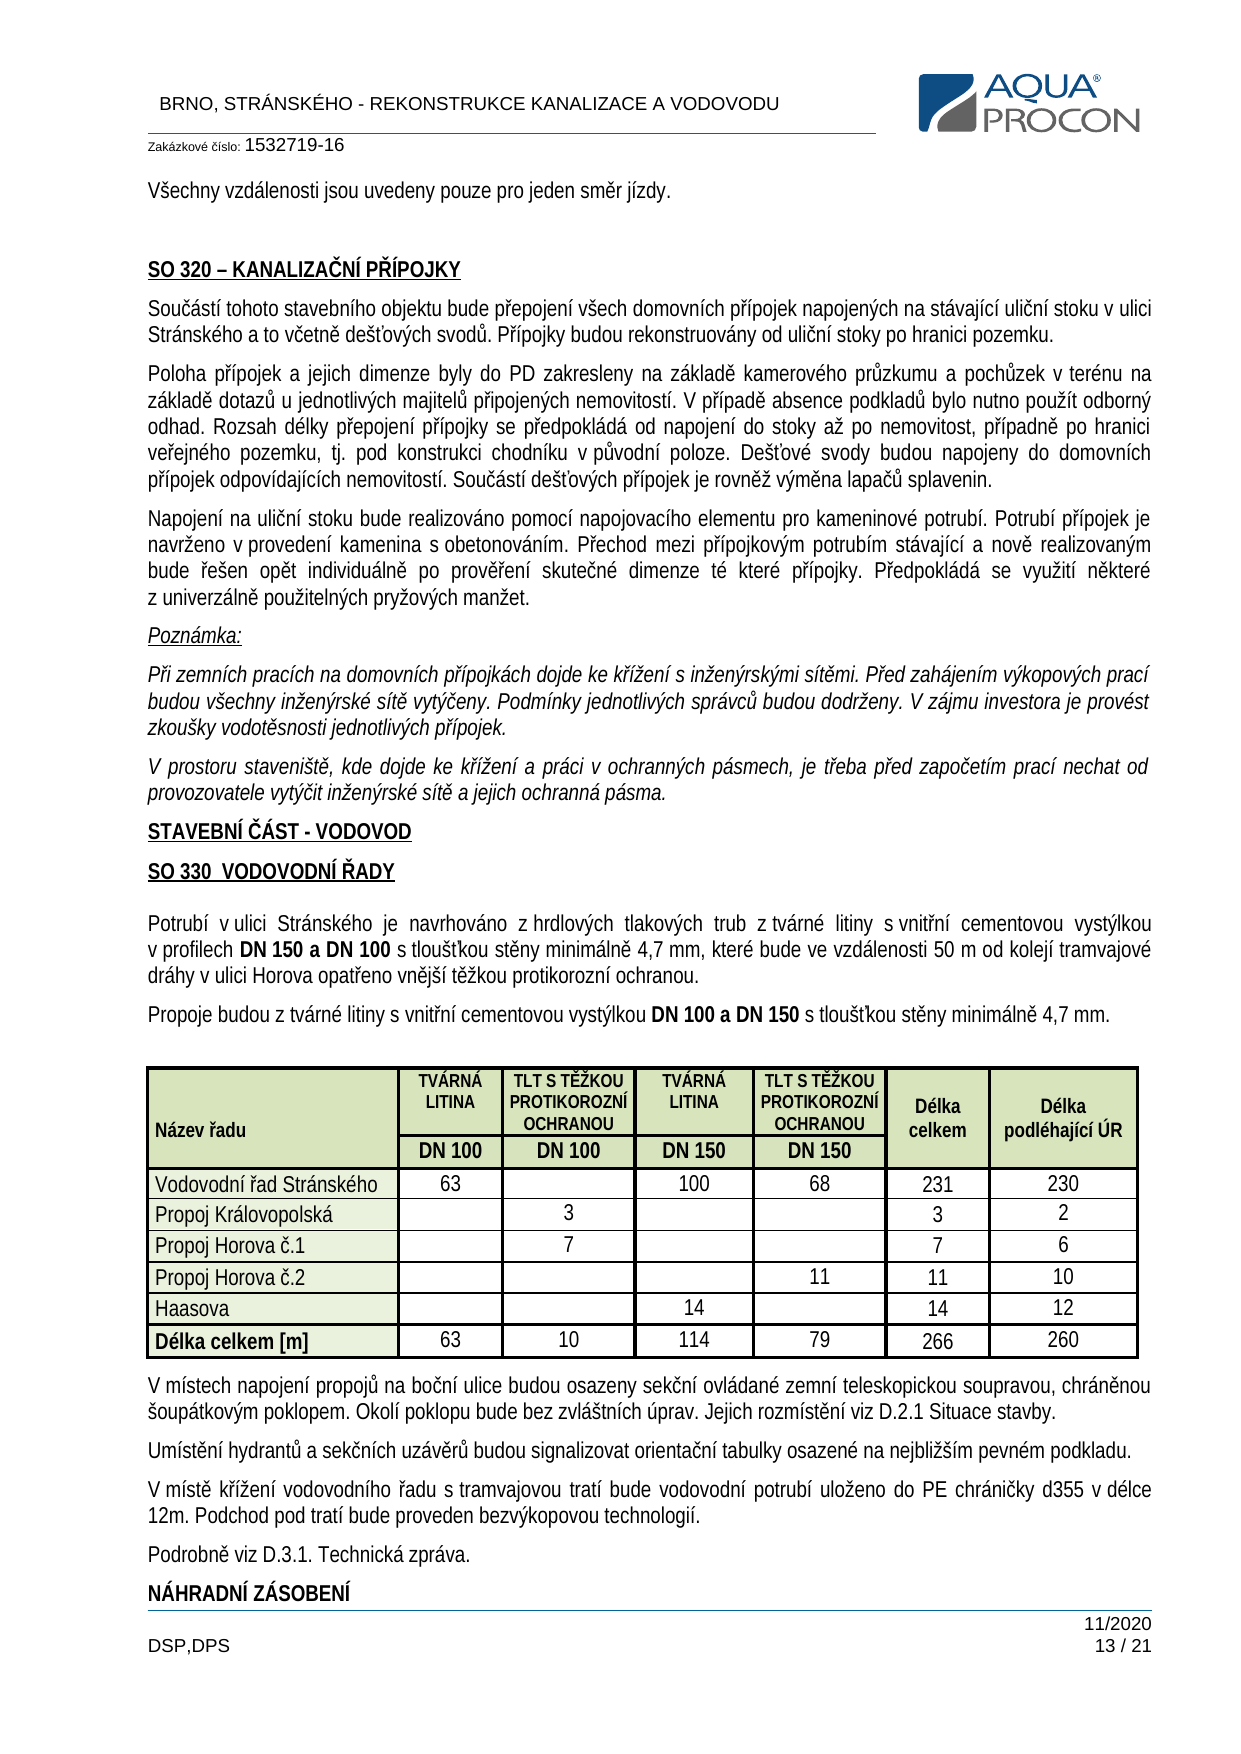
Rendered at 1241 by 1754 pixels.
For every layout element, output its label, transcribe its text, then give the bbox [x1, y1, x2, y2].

table_cell Propoj Horova č.2 [149, 1263, 397, 1292]
table_cell [400, 1263, 501, 1292]
table_cell 14 [637, 1294, 752, 1323]
table_cell 2 [991, 1199, 1136, 1229]
table_cell DN 100 [400, 1137, 501, 1167]
table_header Délka podléhající ÚR [991, 1070, 1136, 1167]
text Umístění hydrantů a sekčních uzávěrů budou signalizovat orientační tabulky osazené na nejbližším pevném podkladu. [148, 1437, 1152, 1463]
text SO 320 – KANALIZAČNÍ PŘÍPOJKY [148, 256, 1152, 283]
table_cell [755, 1199, 884, 1229]
table_cell [755, 1294, 884, 1323]
text Propoje budou z tvárné litiny s vnitřní cementovou vystýlkou DN 100 a DN 150 s tloušťkou stěny minimálně 4,7 mm. [148, 1001, 1152, 1027]
table_cell [400, 1294, 501, 1323]
table_cell 68 [755, 1170, 884, 1198]
table_cell [504, 1263, 633, 1292]
table_cell 63 [400, 1170, 501, 1198]
text Poznámka: [148, 622, 1152, 649]
table_cell Propoj Horova č.1 [149, 1231, 397, 1261]
text V místě křížení vodovodního řadu s tramvajovou tratí bude vodovodní potrubí uloženo do PE chráničky d355 v délce 12m. Podchod pod tratí bude proveden bezvýkopovou technologií. [148, 1476, 1152, 1528]
table_header Délka celkem [888, 1070, 988, 1167]
table_cell DN 150 [637, 1137, 752, 1167]
table_cell 3 [888, 1199, 988, 1229]
text V prostoru staveniště, kde dojde ke křížení a práci v ochranných pásmech, je třeba před započetím prací nechat od provozovatele vytýčit inženýrské sítě a jejich ochranná pásma. [148, 753, 1152, 806]
table_cell 266 [888, 1326, 988, 1356]
table_cell [504, 1294, 633, 1323]
table_cell Vodovodní řad Stránského [149, 1170, 397, 1198]
table_cell 63 [400, 1326, 501, 1356]
table_cell 100 [637, 1170, 752, 1198]
table_cell Haasova [149, 1294, 397, 1323]
table_cell [504, 1170, 633, 1198]
table_cell 6 [991, 1231, 1136, 1261]
table_cell 3 [504, 1199, 633, 1229]
table_cell 14 [888, 1294, 988, 1323]
table_cell 10 [991, 1263, 1136, 1292]
text Poloha přípojek a jejich dimenze byly do PD zakresleny na základě kamerového průzkumu a pochůzek v terénu na základě dotazů u jednotlivých majitelů připojených nemovitostí. V případě absence podkladů bylo nutno použít odborný odhad. Rozsah délky přepojení přípojky se předpokládá od napojení do stoky až po nemovitost, případně po hranici veřejného pozemku, tj. pod konstrukci chodníku v původní poloze. Dešťové svody budou napojeny do domovních přípojek odpovídajících nemovitostí. Součástí dešťových přípojek je rovněž výměna lapačů splavenin. [148, 360, 1152, 492]
table_cell Délka celkem [m] [149, 1326, 397, 1356]
text Napojení na uliční stoku bude realizováno pomocí napojovacího elementu pro kameninové potrubí. Potrubí přípojek je navrženo v provedení kamenina s obetonováním. Přechod mezi přípojkovým potrubím stávající a nově realizovaným bude řešen opět individuálně po prověření skutečné dimenze té které přípojky. Předpokládá se využití některé z univerzálně použitelných pryžových manžet. [148, 504, 1152, 610]
table_cell 260 [991, 1326, 1136, 1356]
table_cell [637, 1263, 752, 1292]
table_header Název řadu [149, 1070, 397, 1167]
table_cell [637, 1199, 752, 1229]
table_cell 10 [504, 1326, 633, 1356]
table_cell 7 [888, 1231, 988, 1261]
table_header TLT S TĚŽKOU PROTIKOROZNÍ OCHRANOU [755, 1070, 884, 1134]
table_cell 7 [504, 1231, 633, 1261]
text Potrubí v ulici Stránského je navrhováno z hrdlových tlakových trub z tvárné litiny s vnitřní cementovou vystýlkou v profilech DN 150 a DN 100 s tloušťkou stěny minimálně 4,7 mm, které bude ve vzdálenosti 50 m od kolejí tramvajové dráhy v ulici Horova opatřeno vnější těžkou protikorozní ochranou. [148, 909, 1152, 989]
table_cell 12 [991, 1294, 1136, 1323]
table_cell 231 [888, 1170, 988, 1198]
table_cell 11 [755, 1263, 884, 1292]
table_cell 114 [637, 1326, 752, 1356]
text V místech napojení propojů na boční ulice budou osazeny sekční ovládané zemní teleskopickou soupravou, chráněnou šoupátkovým poklopem. Okolí poklopu bude bez zvláštních úprav. Jejich rozmístění viz D.2.1 Situace stavby. [148, 1372, 1152, 1424]
table_cell [755, 1231, 884, 1261]
text Součástí tohoto stavebního objektu bude přepojení všech domovních přípojek napojených na stávající uliční stoku v ulici Stránského a to včetně dešťových svodů. Přípojky budou rekonstruovány od uliční stoky po hranici pozemku. [148, 295, 1152, 348]
table_header TLT S TĚŽKOU PROTIKOROZNÍ OCHRANOU [504, 1070, 633, 1134]
table_header TVÁRNÁ LITINA [400, 1070, 501, 1134]
text Při zemních pracích na domovních přípojkách dojde ke křížení s inženýrskými sítěmi. Před zahájením výkopových prací budou všechny inženýrské sítě vytýčeny. Podmínky jednotlivých správců budou dodrženy. V zájmu investora je provést zkoušky vodotěsnosti jednotlivých přípojek. [148, 661, 1152, 740]
text Všechny vzdálenosti jsou uvedeny pouze pro jeden směr jízdy. [148, 177, 1152, 203]
table_cell DN 150 [755, 1137, 884, 1167]
text STAVEBNÍ ČÁST - VODOVOD [148, 818, 1152, 844]
table_cell [400, 1231, 501, 1261]
table_cell 79 [755, 1326, 884, 1356]
text SO 330 VODOVODNÍ ŘADY [148, 858, 1152, 884]
table_cell [400, 1199, 501, 1229]
table_cell [637, 1231, 752, 1261]
table_cell 230 [991, 1170, 1136, 1198]
table_header TVÁRNÁ LITINA [637, 1070, 752, 1134]
table_cell DN 100 [504, 1137, 633, 1167]
text Podrobně viz D.3.1. Technická zpráva. [148, 1541, 1152, 1567]
table_cell Propoj Královopolská [149, 1199, 397, 1229]
text NÁHRADNÍ ZÁSOBENÍ [148, 1580, 1152, 1606]
table_cell 11 [888, 1263, 988, 1292]
